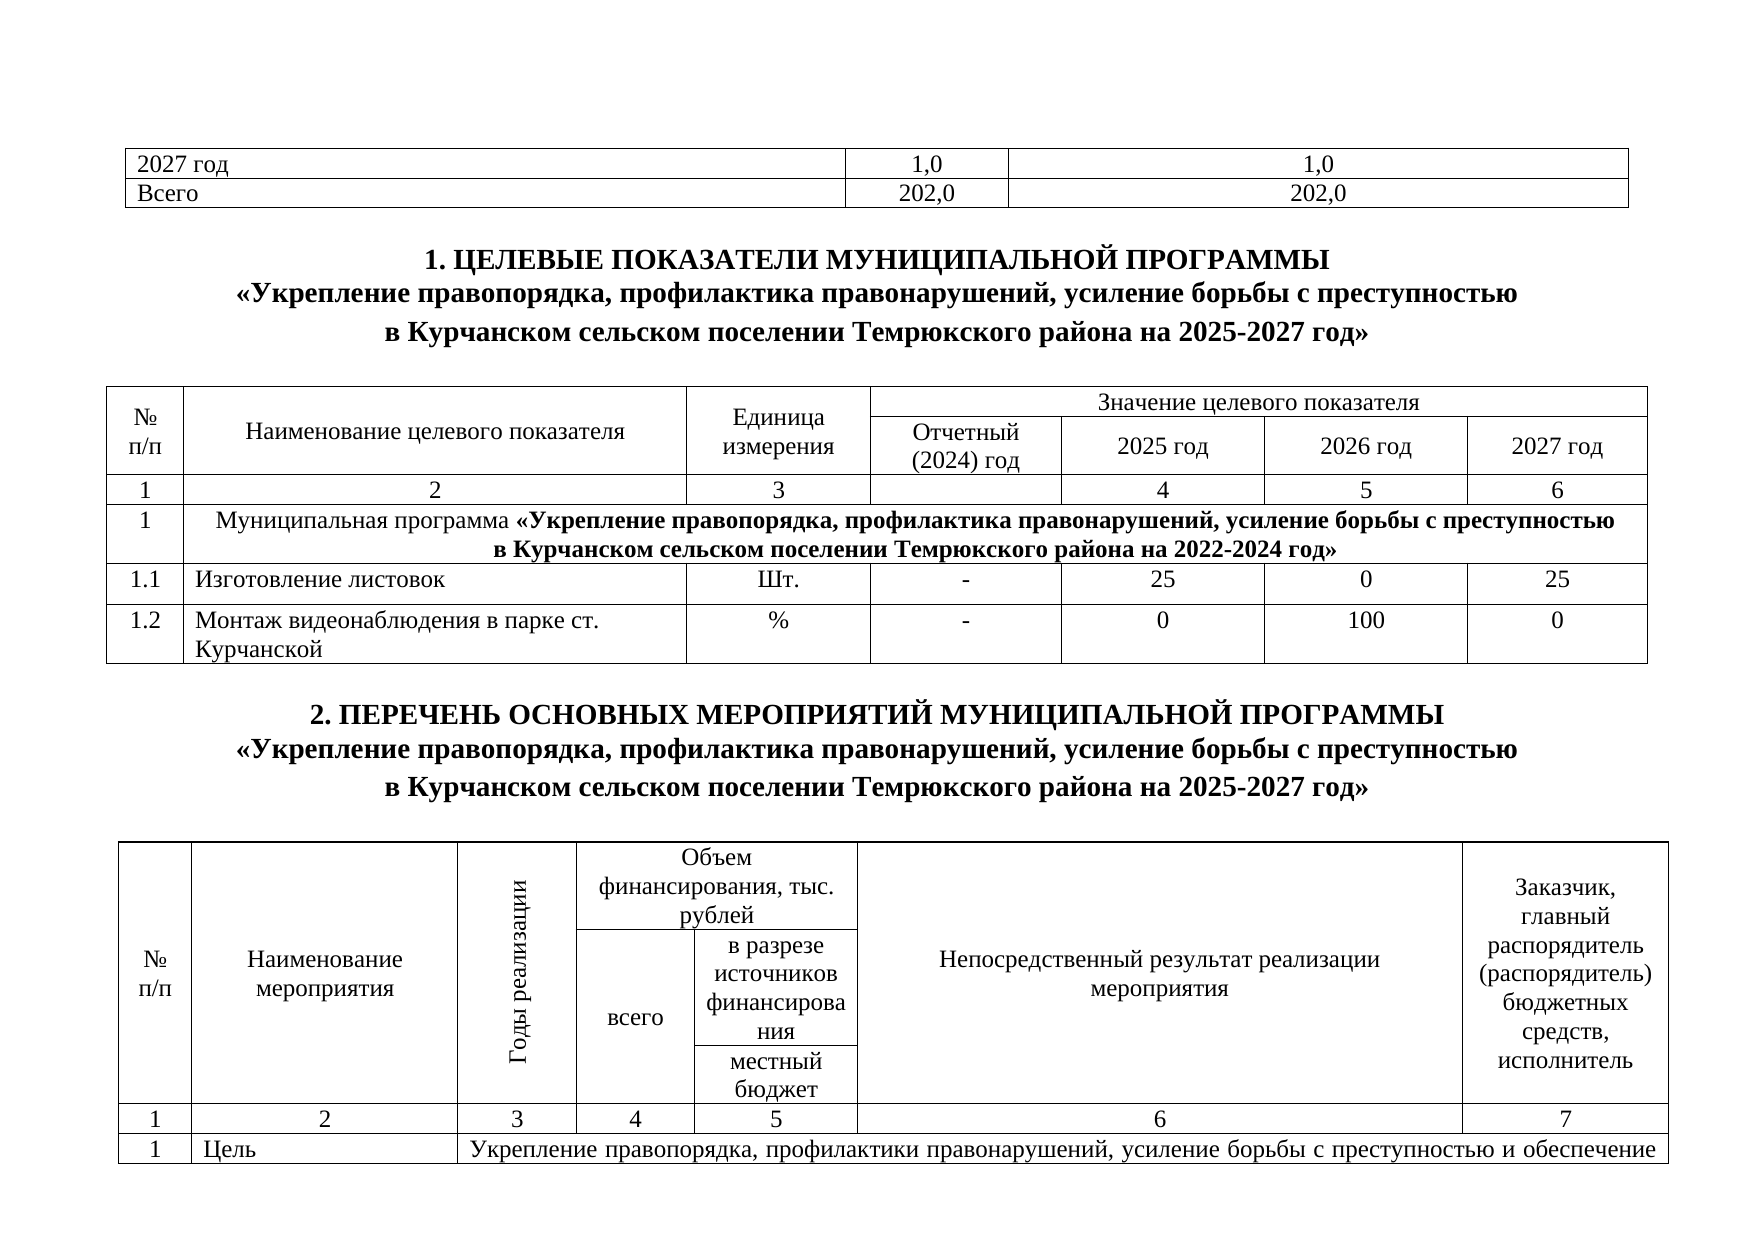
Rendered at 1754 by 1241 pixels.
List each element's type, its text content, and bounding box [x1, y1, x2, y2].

table_cell Цель [192, 1134, 457, 1163]
text 1. ЦЕЛЕВЫЕ ПОКАЗАТЕЛИ МУНИЦИПАЛЬНОЙ ПРОГРАММЫ [118, 242, 1636, 275]
text в Курчанском сельском поселении Темрюкского района на 2025-2027 год» [118, 769, 1636, 803]
table_cell [871, 475, 1061, 504]
table_cell 2 [192, 1104, 457, 1133]
table_cell 2027 год [1468, 417, 1647, 474]
table_cell Шт. [687, 564, 870, 604]
table_cell всего [577, 930, 694, 1103]
table_header Единица измерения [687, 387, 870, 474]
table_cell 6 [858, 1104, 1462, 1133]
table_cell 5 [1265, 475, 1467, 504]
table_cell 100 [1265, 605, 1467, 663]
table_cell 2 [184, 475, 686, 504]
table_cell 5 [695, 1104, 857, 1133]
table_cell - [871, 564, 1061, 604]
table_header № п/п [119, 843, 191, 1103]
table_header Значение целевого показателя [871, 387, 1647, 416]
table_cell местный бюджет [695, 1046, 857, 1103]
table_cell 4 [577, 1104, 694, 1133]
table_cell % [687, 605, 870, 663]
table_cell 25 [1468, 564, 1647, 604]
table_cell 1,0 [846, 149, 1008, 177]
table_header Наименование мероприятия [192, 843, 457, 1103]
table_header Непосредственный результат реализации мероприятия [858, 843, 1462, 1103]
table_cell 1,0 [1009, 149, 1628, 177]
table_header Заказчик, главный распорядитель (распорядитель) бюджетных средств, исполнитель [1463, 843, 1668, 1103]
table_cell 202,0 [1009, 179, 1628, 207]
text «Укрепление правопорядка, профилактика правонарушений, усиление борьбы с преступностью [118, 275, 1636, 309]
table_cell 0 [1265, 564, 1467, 604]
table_cell 202,0 [846, 179, 1008, 207]
table_cell 0 [1468, 605, 1647, 663]
table_cell 7 [1463, 1104, 1668, 1133]
table_cell 2025 год [1062, 417, 1264, 474]
table_cell 1.2 [107, 605, 183, 663]
table_cell 1 [119, 1104, 191, 1133]
table_cell Монтаж видеонаблюдения в парке ст. Курчанской [184, 605, 686, 663]
table_cell Изготовление листовок [184, 564, 686, 604]
table_cell 0 [1062, 605, 1264, 663]
table_cell Муниципальная программа «Укрепление правопорядка, профилактика правонарушений, усиление борьбы с преступностью в Курчанском сельском поселении Темрюкского района на 2022-2024 год» [184, 505, 1647, 563]
text в Курчанском сельском поселении Темрюкского района на 2025-2027 год» [118, 314, 1636, 347]
table_cell 3 [687, 475, 870, 504]
table_cell в разрезе источников финансирования [695, 930, 857, 1045]
table_cell Всего [126, 179, 845, 207]
text 2. ПЕРЕЧЕНЬ ОСНОВНЫХ МЕРОПРИЯТИЙ МУНИЦИПАЛЬНОЙ ПРОГРАММЫ [118, 697, 1636, 731]
table_header № п/п [107, 387, 183, 474]
table_header Наименование целевого показателя [184, 387, 686, 474]
table_cell 1 [119, 1134, 191, 1163]
table_cell 25 [1062, 564, 1264, 604]
table_cell 1 [107, 475, 183, 504]
table_cell 1 [107, 505, 183, 563]
table_cell Отчетный (2024) год [871, 417, 1061, 474]
table_cell 1.1 [107, 564, 183, 604]
table_cell 6 [1468, 475, 1647, 504]
table_cell - [871, 605, 1061, 663]
table_cell 3 [458, 1104, 576, 1133]
table_cell 4 [1062, 475, 1264, 504]
table_header Годы реализации [458, 843, 576, 1103]
table_cell 2027 год [126, 149, 845, 177]
text «Укрепление правопорядка, профилактика правонарушений, усиление борьбы с преступностью [118, 731, 1636, 764]
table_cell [458, 1134, 1668, 1163]
table_header Объем финансирования, тыс. рублей [577, 843, 857, 929]
table_cell 2026 год [1265, 417, 1467, 474]
